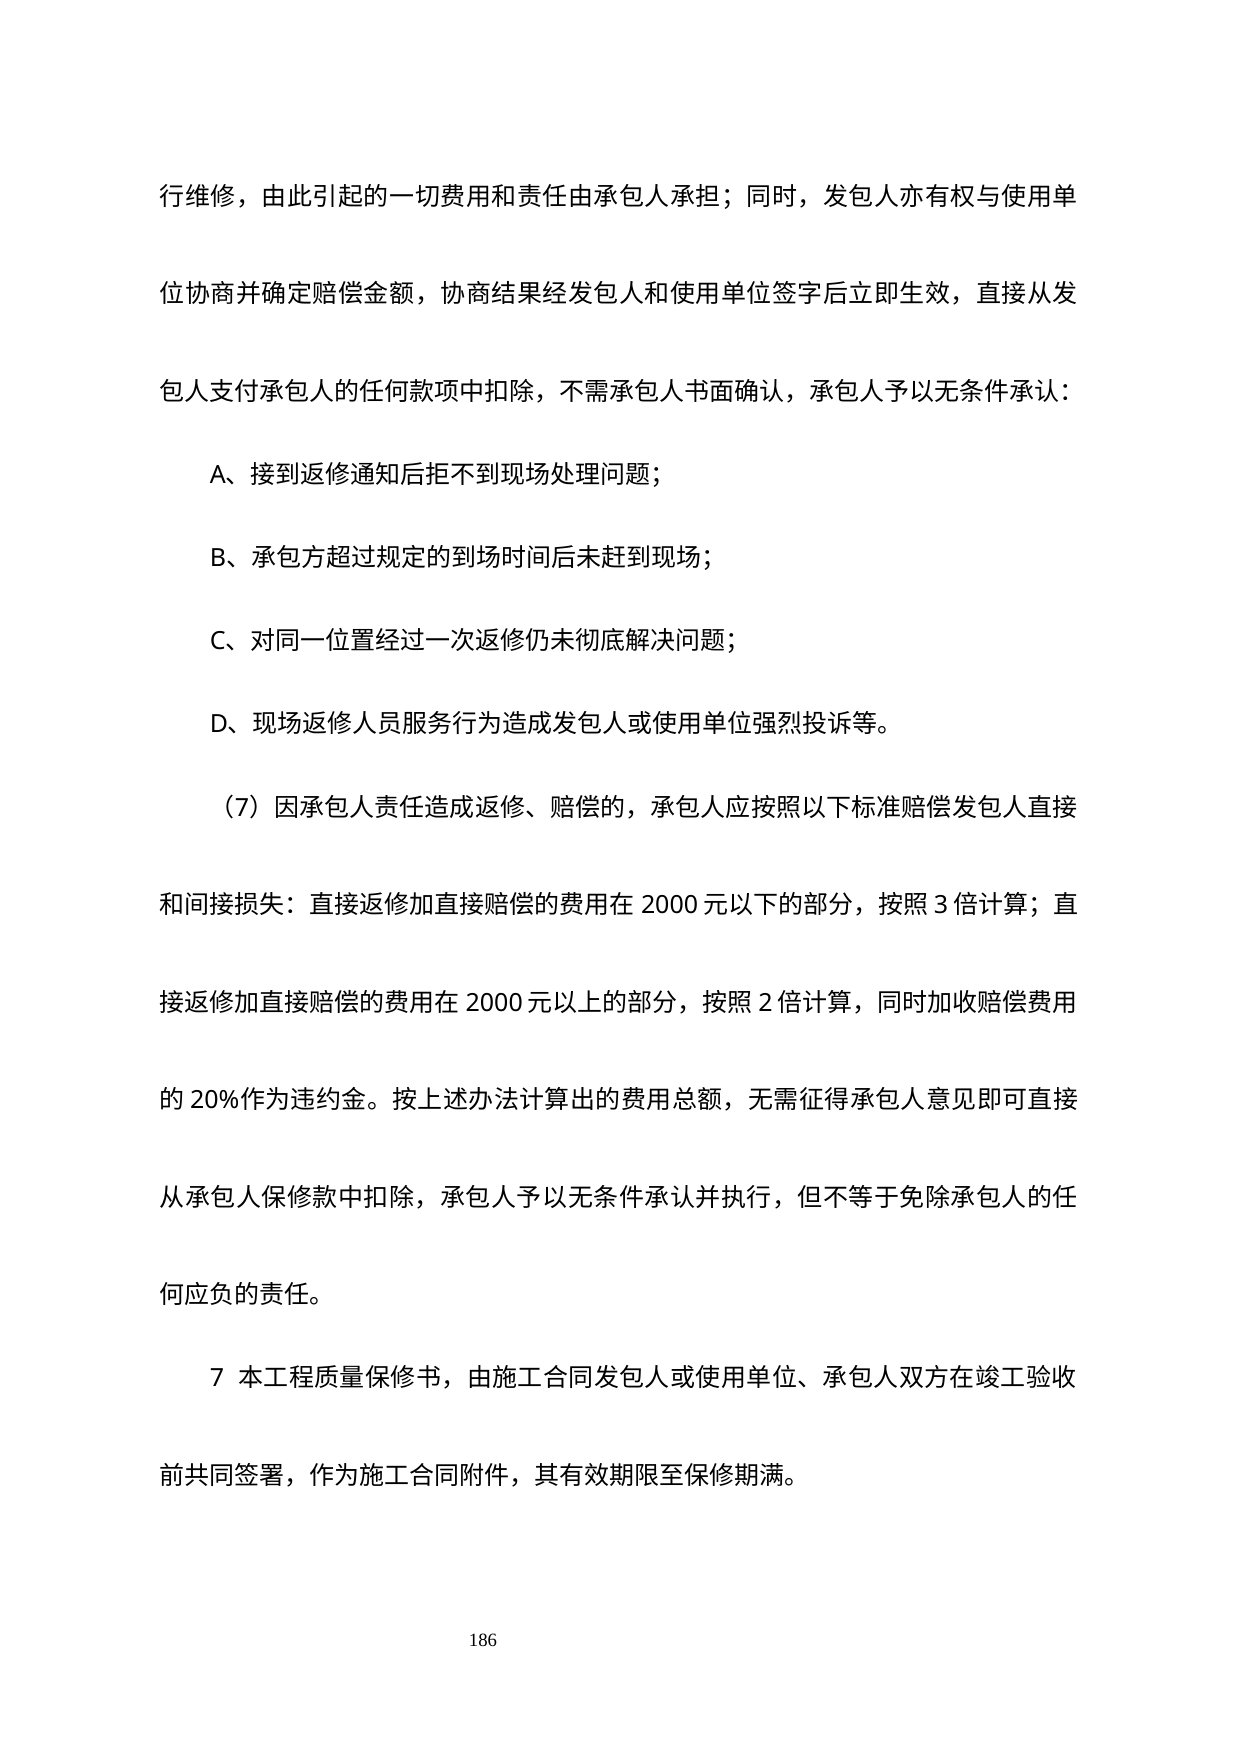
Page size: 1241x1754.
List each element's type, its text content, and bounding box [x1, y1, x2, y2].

text 7 本工程质量保修书，由施工合同发包人或使用单位、承包人双方在竣工验收前共同签署，作为施工合同附件，其有效期限至保修期满。 [159, 1343, 1078, 1506]
text A、接到返修通知后拒不到现场处理问题； [159, 440, 1078, 505]
text B、承包方超过规定的到场时间后未赶到现场； [159, 523, 1078, 588]
text D、现场返修人员服务行为造成发包人或使用单位强烈投诉等。 [159, 689, 1078, 754]
text C、对同一位置经过一次返修仍未彻底解决问题； [159, 606, 1078, 671]
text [159, 162, 1078, 422]
text （7）因承包人责任造成返修、赔偿的，承包人应按照以下标准赔偿发包人直接和间接损失：直接返修加直接赔偿的费用在2000元以下的部分，按照3倍计算；直接返修加直接赔偿的费用在2000元以上的部分，按照2倍计算，同时加收赔偿费用的20%作为违约金。按上述办法计算出的费用总额，无需征得承包人意见即可直接从承包人保修款中扣除，承包人予以无条件承认并执行，但不等于免除承包人的任何应负的责任。 [159, 773, 1078, 1325]
